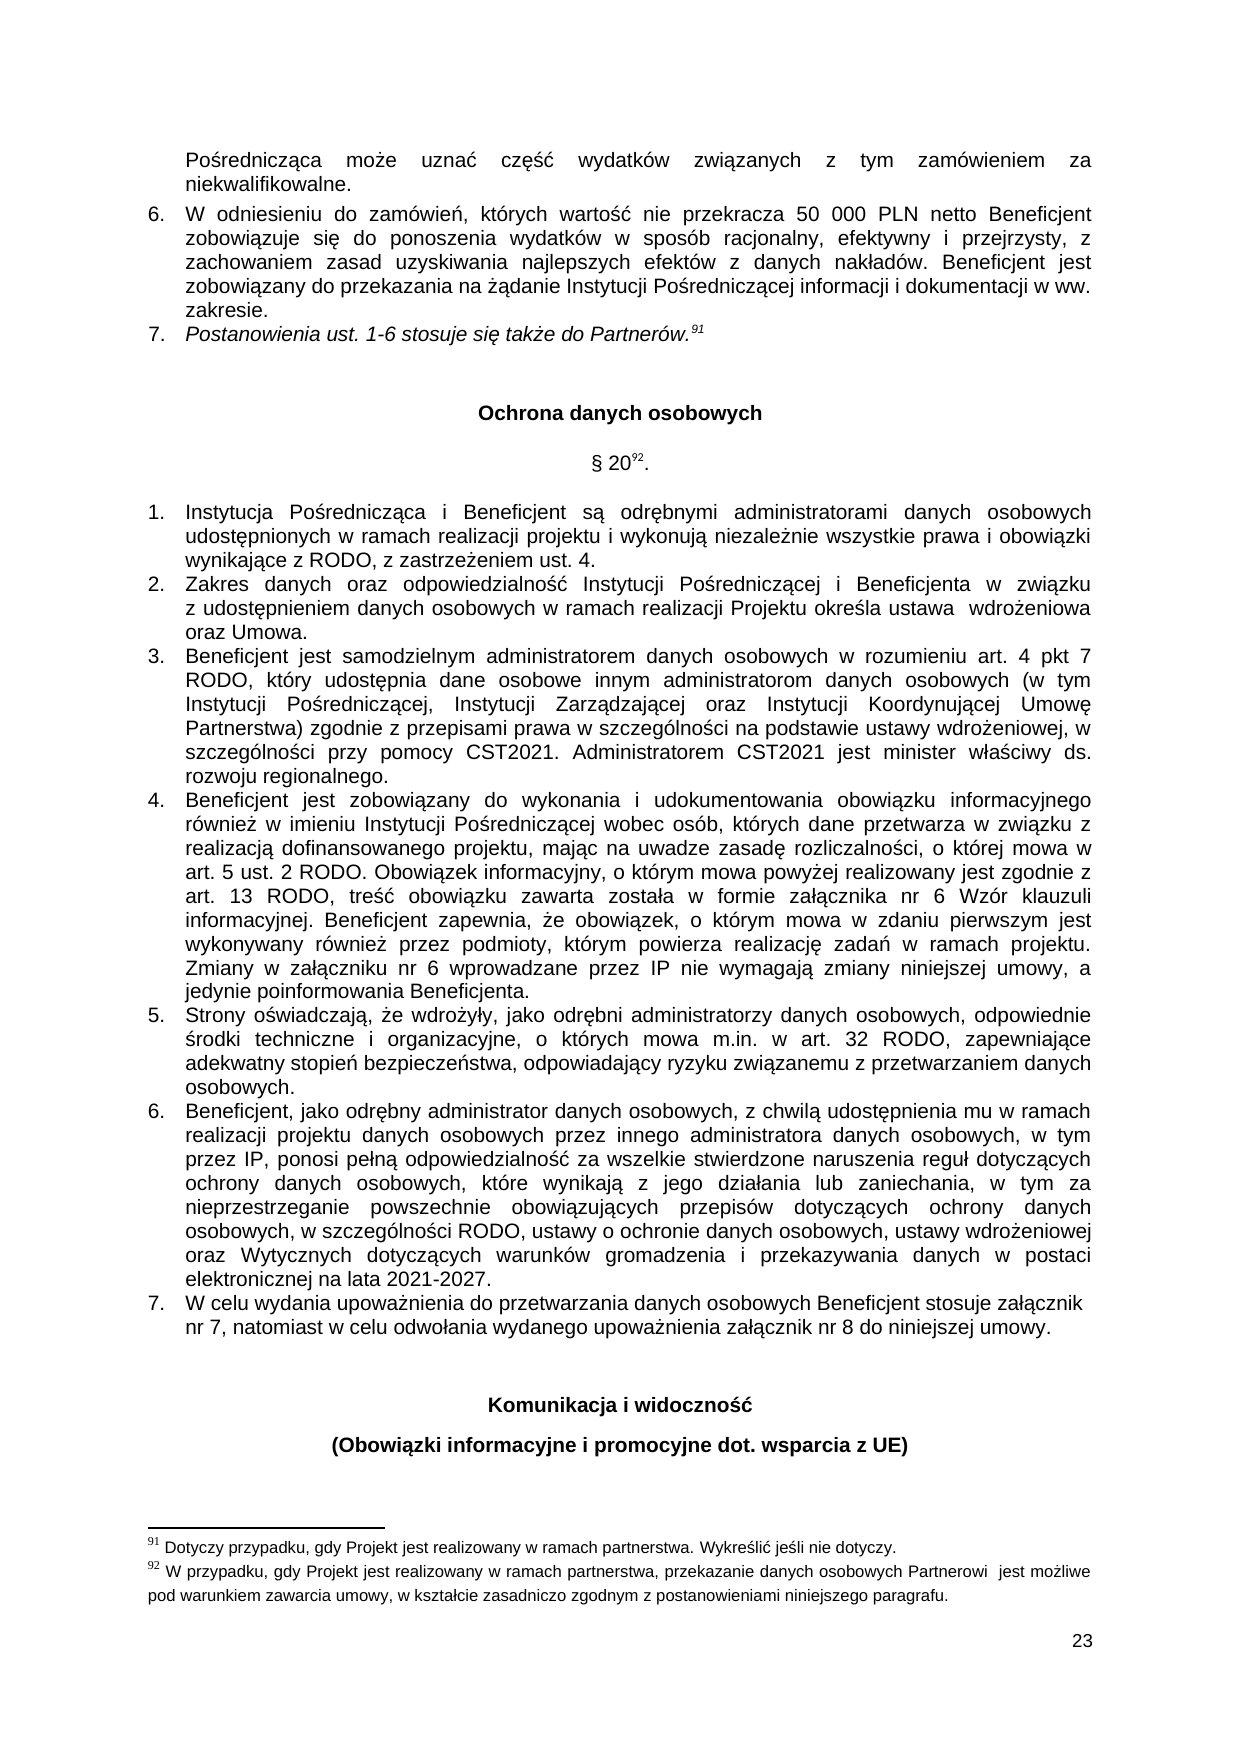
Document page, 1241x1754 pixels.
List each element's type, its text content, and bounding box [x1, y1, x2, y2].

text Komunikacja i widoczność [148, 1393, 1092, 1417]
list Zakres danych oraz odpowiedzialność Instytucji Pośredniczącej i Beneficjenta w związku z udostępnieniem danych osobowych w ramach realizacji Projektu określa ustawa wdrożeniowa oraz Umowa. [148, 572, 1092, 644]
list Beneficjent jest samodzielnym administratorem danych osobowych w rozumieniu art. 4 pkt 7 RODO, który udostępnia dane osobowe innym administratorom danych osobowych (w tym Instytucji Pośredniczącej, Instytucji Zarządzającej oraz Instytucji Koordynującej Umowę Partnerstwa) zgodnie z przepisami prawa w szczególności na podstawie ustawy wdrożeniowej, w szczególności przy pomocy CST2021. Administratorem CST2021 jest minister właściwy ds. rozwoju regionalnego. [148, 644, 1092, 788]
text Ochrona danych osobowych [148, 401, 1092, 425]
text § 20. [148, 450, 1092, 475]
list Instytucja Pośrednicząca i Beneficjent są odrębnymi administratorami danych osobowych udostępnionych w ramach realizacji projektu i wykonują niezależnie wszystkie prawa i obowiązki wynikające z RODO, z zastrzeżeniem ust. 4. [148, 500, 1092, 572]
list Strony oświadczają, że wdrożyły, jako odrębni administratorzy danych osobowych, odpowiednie środki techniczne i organizacyjne, o których mowa m.in. w art. 32 RODO, zapewniające adekwatny stopień bezpieczeństwa, odpowiadający ryzyku związanemu z przetwarzaniem danych osobowych. [148, 1003, 1092, 1099]
text (Obowiązki informacyjne i promocyjne dot. wsparcia z UE) [148, 1433, 1092, 1457]
list W odniesieniu do zamówień, których wartość nie przekracza 50 000 PLN netto Beneficjent zobowiązuje się do ponoszenia wydatków w sposób racjonalny, efektywny i przejrzysty, z zachowaniem zasad uzyskiwania najlepszych efektów z danych nakładów. Beneficjent jest zobowiązany do przekazania na żądanie Instytucji Pośredniczącej informacji i dokumentacji w ww. zakresie. [148, 202, 1092, 322]
list W celu wydania upoważnienia do przetwarzania danych osobowych Beneficjent stosuje załącznik [148, 1291, 1092, 1315]
list Postanowienia ust. 1-6 stosuje się także do Partnerów. [148, 322, 1092, 346]
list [148, 148, 1092, 196]
list nr 7, natomiast w celu odwołania wydanego upoważnienia załącznik nr 8 do niniejszej umowy. [185, 1315, 1092, 1339]
list Beneficjent jest zobowiązany do wykonania i udokumentowania obowiązku informacyjnego również w imieniu Instytucji Pośredniczącej wobec osób, których dane przetwarza w związku z realizacją dofinansowanego projektu, mając na uwadze zasadę rozliczalności, o której mowa w art. 5 ust. 2 RODO. Obowiązek informacyjny, o którym mowa powyżej realizowany jest zgodnie z art. 13 RODO, treść obowiązku zawarta została w formie załącznika nr 6 Wzór klauzuli informacyjnej. Beneficjent zapewnia, że obowiązek, o którym mowa w zdaniu pierwszym jest wykonywany również przez podmioty, którym powierza realizację zadań w ramach projektu. Zmiany w załączniku nr 6 wprowadzane przez IP nie wymagają zmiany niniejszej umowy, a jedynie poinformowania Beneficjenta. [148, 788, 1092, 1003]
list Beneficjent, jako odrębny administrator danych osobowych, z chwilą udostępnienia mu w ramach realizacji projektu danych osobowych przez innego administratora danych osobowych, w tym przez IP, ponosi pełną odpowiedzialność za wszelkie stwierdzone naruszenia reguł dotyczących ochrony danych osobowych, które wynikają z jego działania lub zaniechania, w tym za nieprzestrzeganie powszechnie obowiązujących przepisów dotyczących ochrony danych osobowych, w szczególności RODO, ustawy o ochronie danych osobowych, ustawy wdrożeniowej oraz Wytycznych dotyczących warunków gromadzenia i przekazywania danych w postaci elektronicznej na lata 2021-2027. [148, 1099, 1092, 1291]
